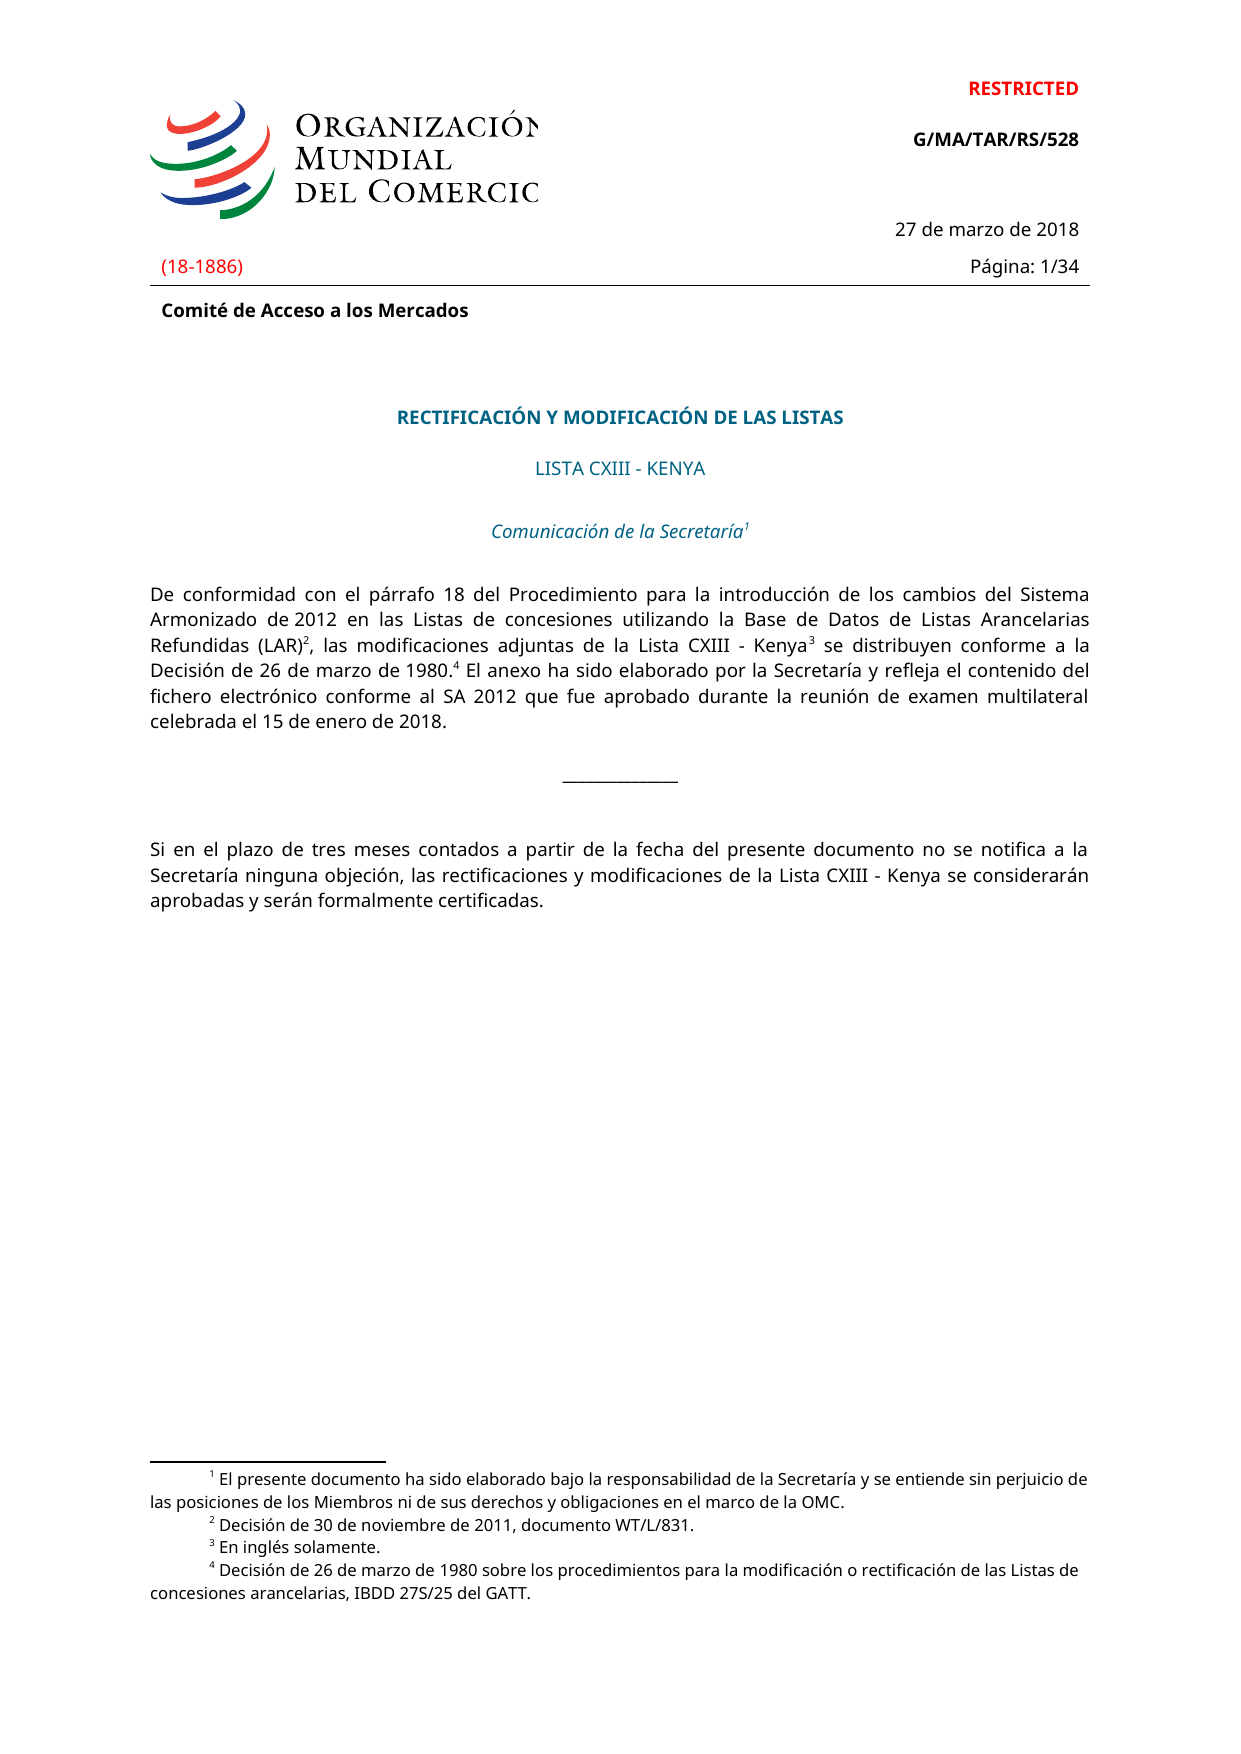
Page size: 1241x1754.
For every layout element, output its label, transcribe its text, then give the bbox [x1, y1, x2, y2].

title Comunicación de la Secretaría [150, 518, 1090, 544]
title LISTA CXIII - KENYA [150, 455, 1090, 481]
text _______________ [150, 760, 1090, 785]
title RECTIFICACIÓN Y MODIFICACIÓN DE LAS LISTAS [150, 405, 1090, 430]
text De conformidad con el párrafo 18 del Procedimiento para la introducción de los cambios del Sistema Armonizado de 2012 en las Listas de concesiones utilizando la Base de Datos de Listas Arancelarias Refundidas (LAR), las modificaciones adjuntas de la Lista CXIII - Kenya se distribuyen conforme a la Decisión de 26 de marzo de 1980. El anexo ha sido elaborado por la Secretaría y refleja el contenido del fichero electrónico conforme al SA 2012 que fue aprobado durante la reunión de examen multilateral celebrada el 15 de enero de 2018. [150, 581, 1090, 734]
text Si en el plazo de tres meses contados a partir de la fecha del presente documento no se notifica a la Secretaría ninguna objeción, las rectificaciones y modificaciones de la Lista CXIII - Kenya se considerarán aprobadas y serán formalmente certificadas. [150, 836, 1090, 913]
